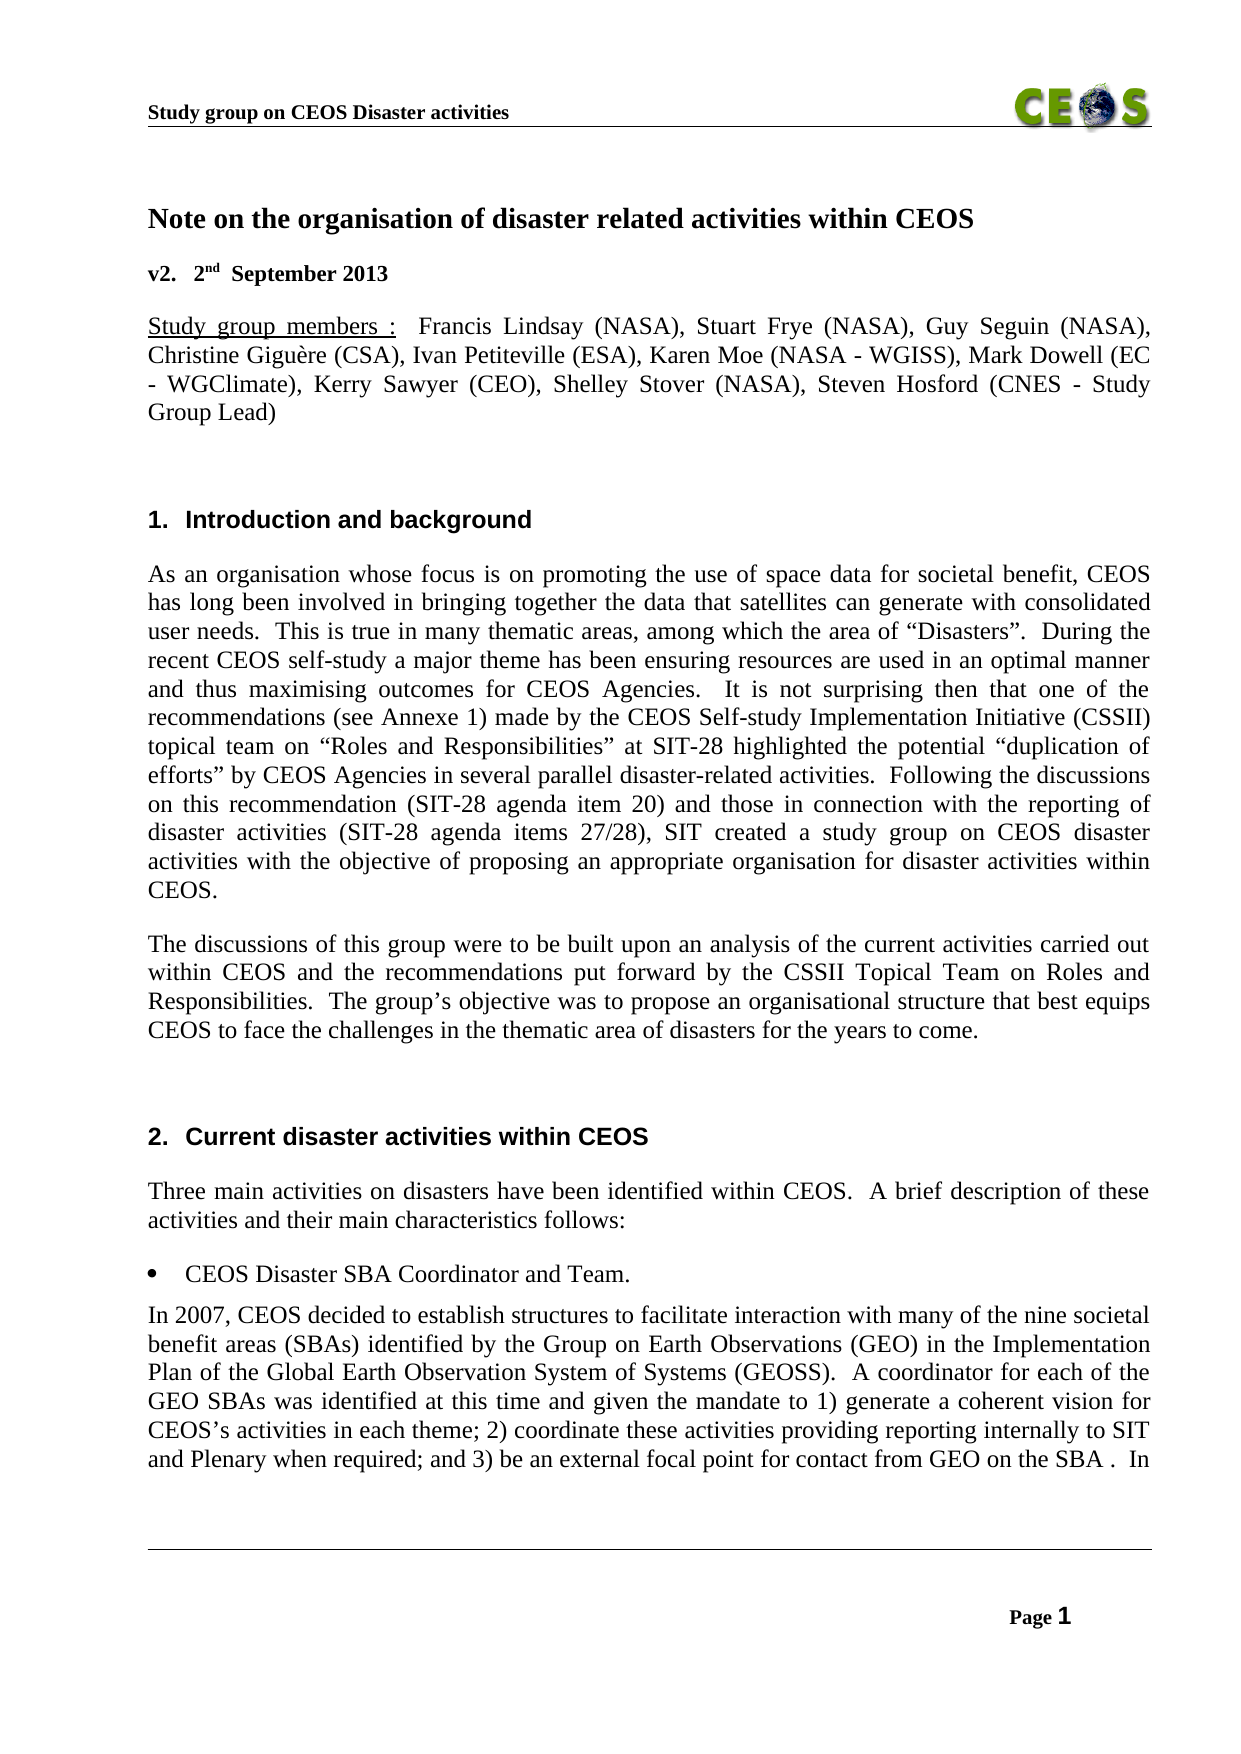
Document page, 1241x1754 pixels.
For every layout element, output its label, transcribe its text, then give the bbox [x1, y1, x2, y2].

picture [1010, 81, 1153, 133]
list Current disaster activities within CEOS [148, 1122, 1152, 1151]
text Study group members : Francis Lindsay (NASA), Stuart Frye (NASA), Guy Seguin (NASA), Christine Giguère (CSA), Ivan Petiteville (ESA), Karen Moe (NASA - WGISS), Mark Dowell (EC - WGClimate), Kerry Sawyer (CEO), Shelley Stover (NASA), Steven Hosford (CNES - Study Group Lead) [148, 311, 1152, 426]
list Introduction and background [148, 505, 1152, 534]
list CEOS Disaster SBA Coordinator and Team. [148, 1259, 1152, 1287]
text Note on the organisation of disaster related activities within CEOS [148, 201, 1152, 235]
text The discussions of this group were to be built upon an analysis of the current activities carried out within CEOS and the recommendations put forward by the CSSII Topical Team on Roles and Responsibilities. The group’s objective was to propose an organisational structure that best equips CEOS to face the challenges in the thematic area of disasters for the years to come. [148, 929, 1152, 1044]
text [148, 1300, 1152, 1472]
text v2. 2nd September 2013 [148, 260, 1152, 286]
text As an organisation whose focus is on promoting the use of space data for societal benefit, CEOS has long been involved in bringing together the data that satellites can generate with consolidated user needs. This is true in many thematic areas, among which the area of “Disasters”. During the recent CEOS self-study a major theme has been ensuring resources are used in an optimal manner and thus maximising outcomes for CEOS Agencies. It is not surprising then that one of the recommendations (see Annexe 1) made by the CEOS Self-study Implementation Initiative (CSSII) topical team on “Roles and Responsibilities” at SIT-28 highlighted the potential “duplication of efforts” by CEOS Agencies in several parallel disaster-related activities. Following the discussions on this recommendation (SIT-28 agenda item 20) and those in connection with the reporting of disaster activities (SIT-28 agenda items 27/28), SIT created a study group on CEOS disaster activities with the objective of proposing an appropriate organisation for disaster activities within CEOS. [148, 559, 1152, 904]
text Three main activities on disasters have been identified within CEOS. A brief description of these activities and their main characteristics follows: [148, 1176, 1152, 1234]
